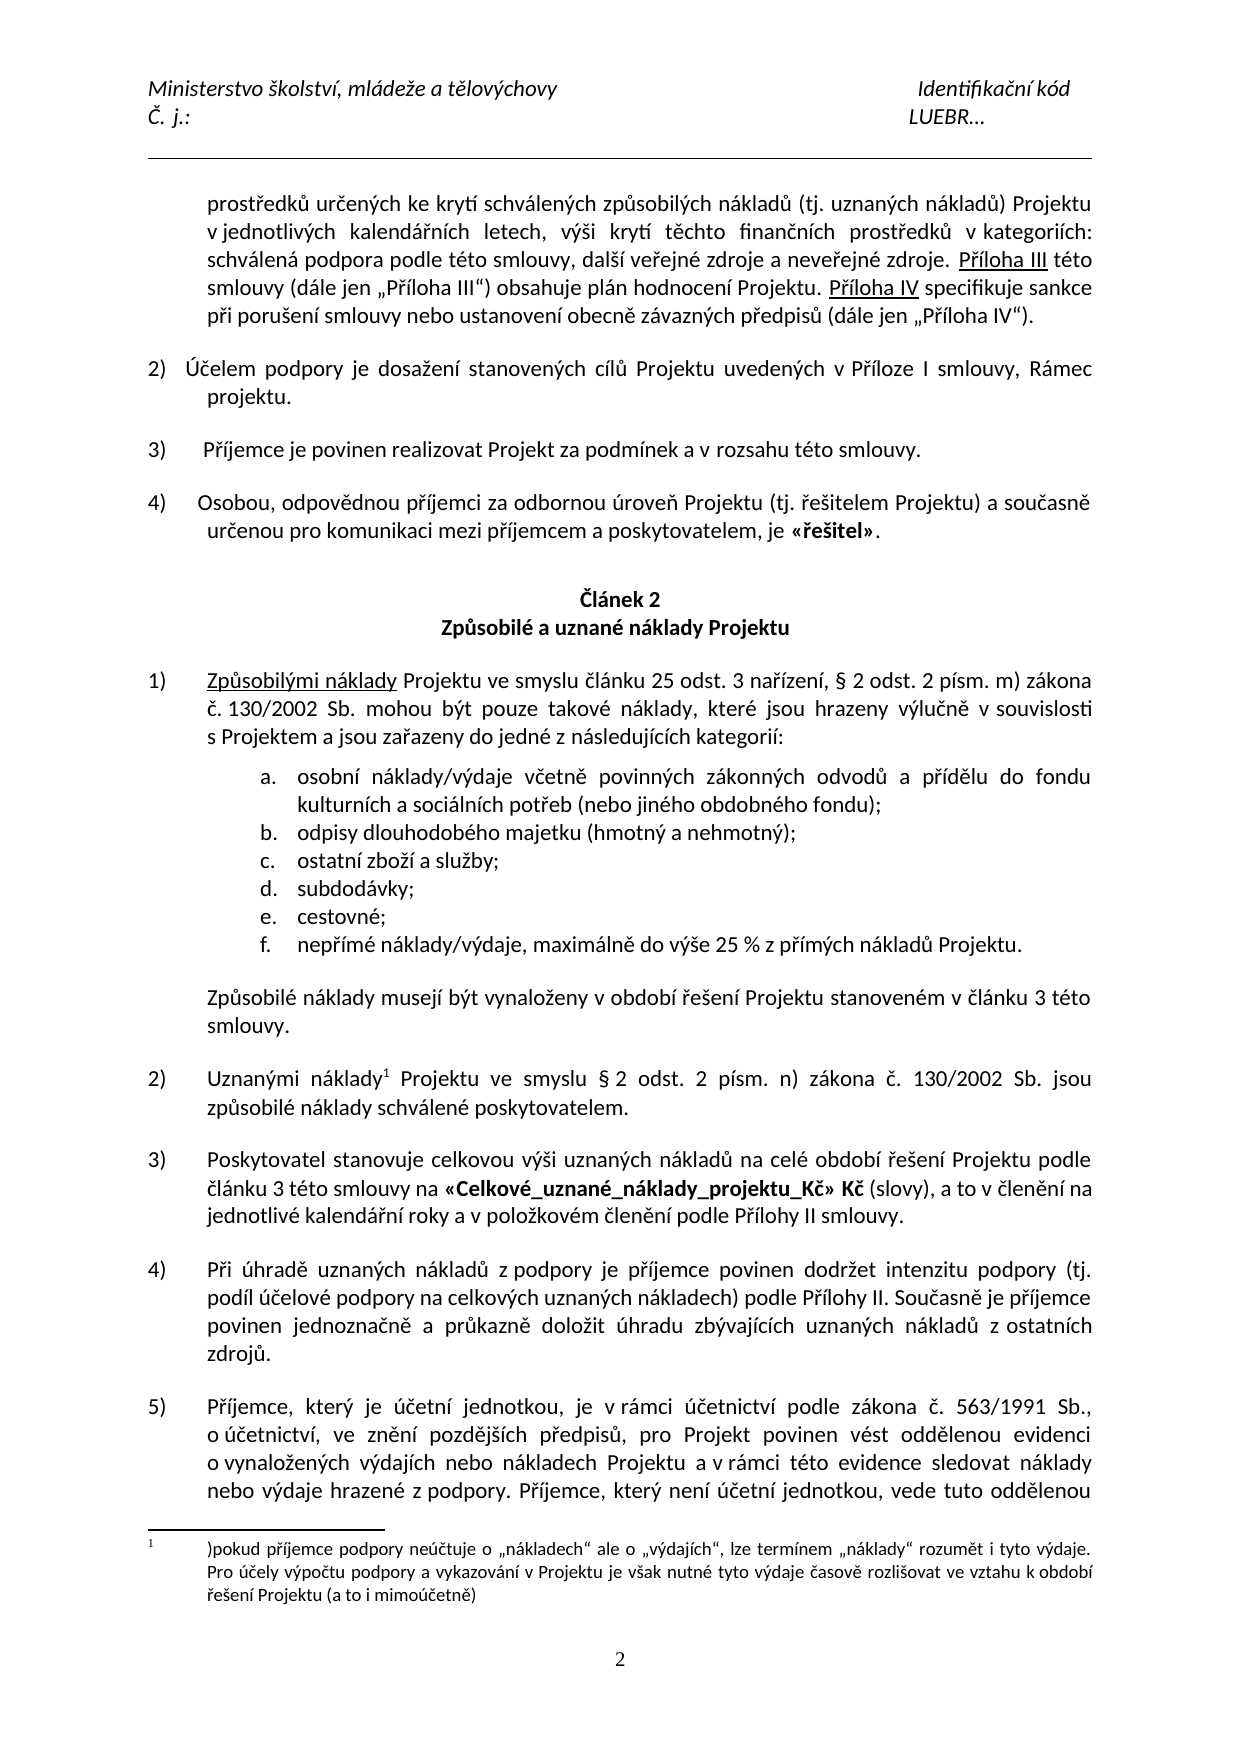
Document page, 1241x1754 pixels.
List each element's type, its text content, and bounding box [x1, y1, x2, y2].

list nepřímé náklady/výdaje, maximálně do výše 25 % z přímých nákladů Projektu. [260, 931, 1092, 958]
list ostatní zboží a služby; [260, 846, 1092, 874]
list Způsobilými náklady Projektu ve smyslu článku 25 odst. 3 nařízení, § 2 odst. 2 písm. m) zákona č. 130/2002 Sb. mohou být pouze takové náklady, které jsou hrazeny výlučně v souvislosti s Projektem a jsou zařazeny do jedné z následujících kategorií: [148, 666, 1092, 750]
list cestovné; [260, 902, 1092, 931]
list Příjemce je povinen realizovat Projekt za podmínek a v rozsahu této smlouvy. [148, 435, 1092, 463]
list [169, 189, 1092, 329]
text Způsobilé a uznané náklady Projektu [148, 613, 1092, 641]
list odpisy dlouhodobého majetku (hmotný a nehmotný); [260, 818, 1092, 846]
list subdodávky; [260, 874, 1092, 902]
list osobní náklady/výdaje včetně povinných zákonných odvodů a přídělu do fondu kulturních a sociálních potřeb (nebo jiného obdobného fondu); [260, 762, 1092, 818]
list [148, 1392, 1092, 1504]
list Způsobilé náklady musejí být vynaloženy v období řešení Projektu stanoveném v článku 3 této smlouvy. [207, 983, 1092, 1039]
list Při úhradě uznaných nákladů z podpory je příjemce povinen dodržet intenzitu podpory (tj. podíl účelové podpory na celkových uznaných nákladech) podle Přílohy II. Současně je příjemce povinen jednoznačně a průkazně doložit úhradu zbývajících uznaných nákladů z ostatních zdrojů. [148, 1255, 1092, 1367]
list Osobou, odpovědnou příjemci za odbornou úroveň Projektu (tj. řešitelem Projektu) a současně určenou pro komunikaci mezi příjemcem a poskytovatelem, je «řešitel». [148, 488, 1092, 544]
list Poskytovatel stanovuje celkovou výši uznaných nákladů na celé období řešení Projektu podle článku 3 této smlouvy na «Celkové_uznané_náklady_projektu_Kč» Kč (slovy), a to v členění na jednotlivé kalendářní roky a v položkovém členění podle Přílohy II smlouvy. [148, 1146, 1092, 1230]
list Účelem podpory je dosažení stanovených cílů Projektu uvedených v Příloze I smlouvy, Rámec projektu. [148, 354, 1092, 410]
list Uznanými náklady Projektu ve smyslu § 2 odst. 2 písm. n) zákona č. 130/2002 Sb. jsou způsobilé náklady schválené poskytovatelem. [148, 1064, 1092, 1121]
